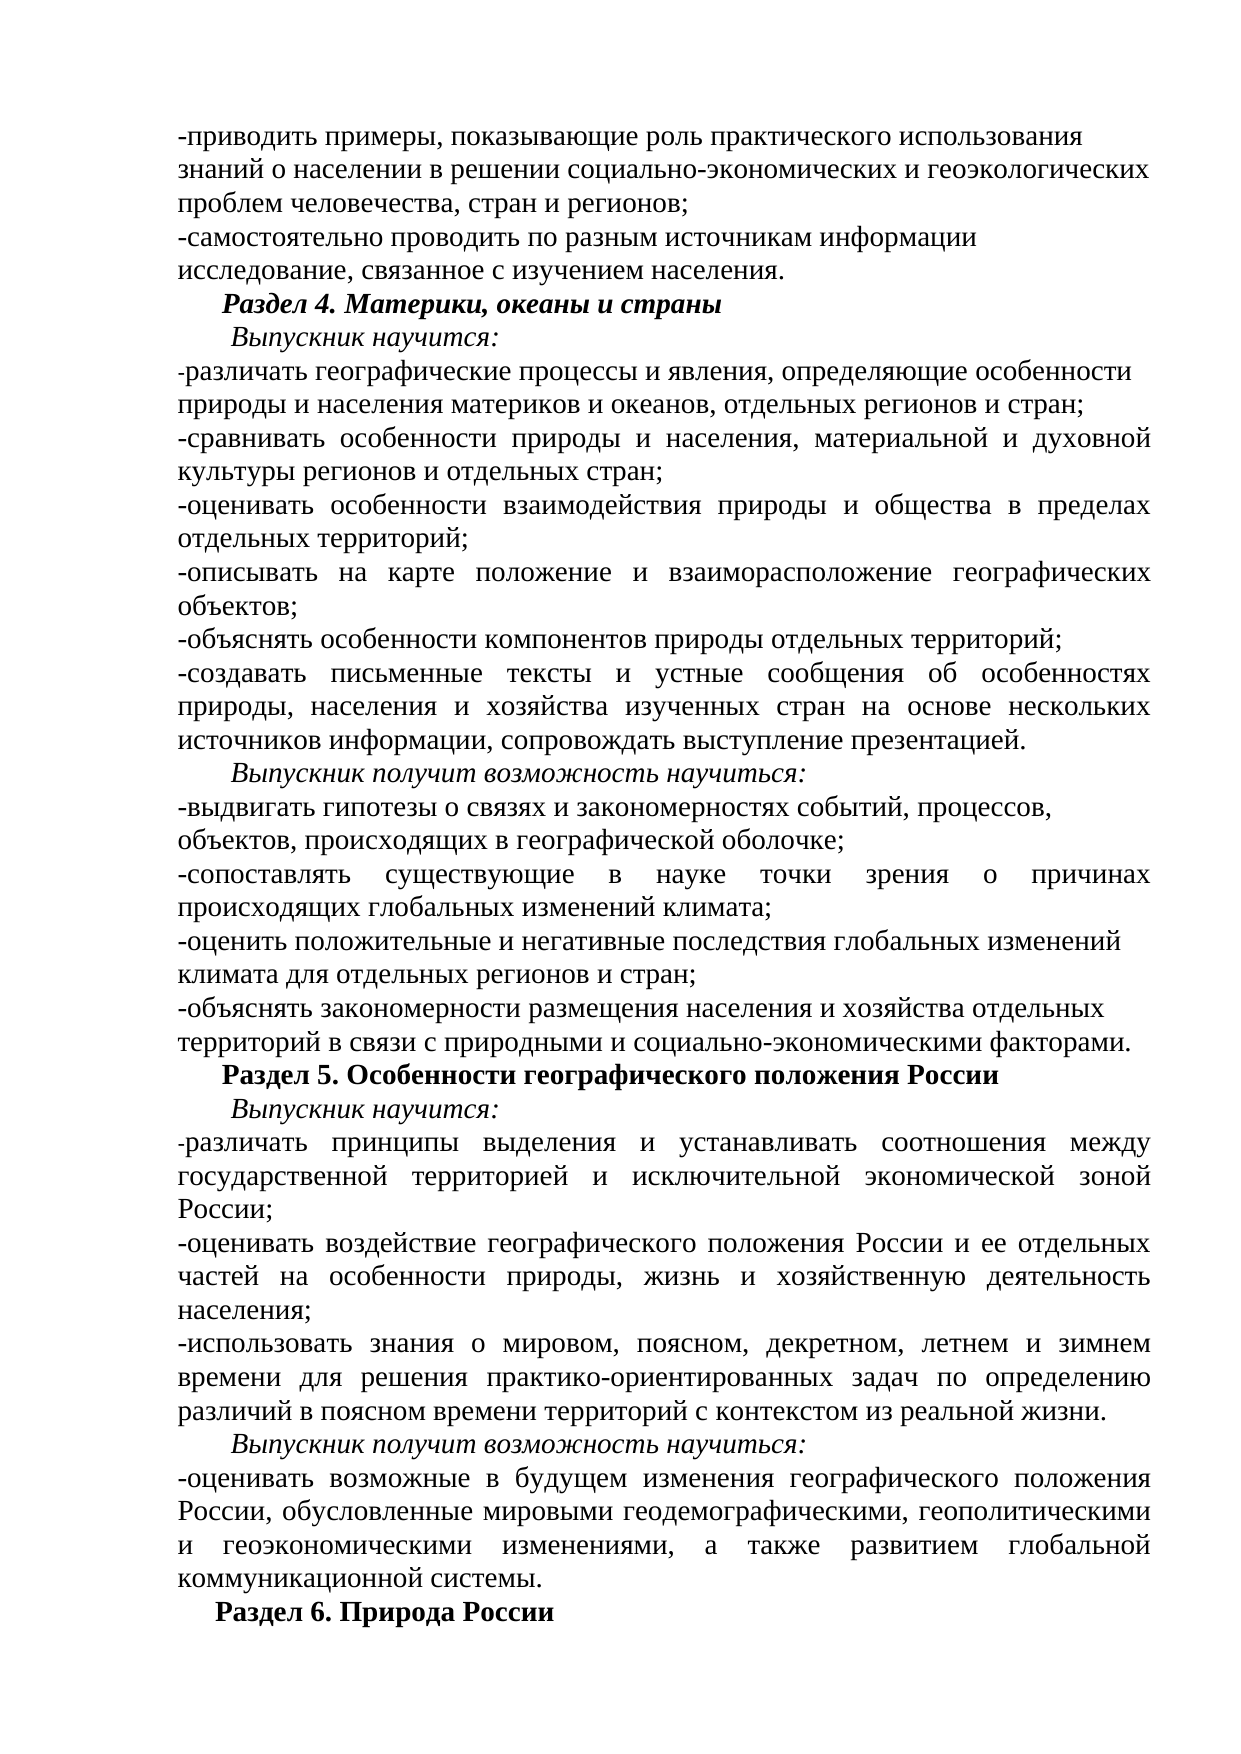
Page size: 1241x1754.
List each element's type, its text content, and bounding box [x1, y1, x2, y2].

text Раздел 5. Особенности географического положения России [177, 1057, 1152, 1091]
text -описывать на карте положение и взаиморасположение географических объектов; [177, 554, 1152, 621]
text Выпускник научится: [177, 1091, 1152, 1124]
text -самостоятельно проводить по разным источникам информации исследование, связанное с изучением населения. [177, 219, 1152, 286]
text -объяснять особенности компонентов природы отдельных территорий; [177, 621, 1152, 655]
text -оценивать воздействие географического положения России и ее отдельных частей на особенности природы, жизнь и хозяйственную деятельность населения; [177, 1225, 1152, 1326]
text -оценивать особенности взаимодействия природы и общества в пределах отдельных территорий; [177, 487, 1152, 554]
text -различать географические процессы и явления, определяющие особенности природы и населения материков и океанов, отдельных регионов и стран; [177, 353, 1152, 420]
text Выпускник получит возможность научиться: [177, 1426, 1152, 1460]
text -объяснять закономерности размещения населения и хозяйства отдельных территорий в связи с природными и социально-экономическими факторами. [177, 990, 1152, 1057]
text -выдвигать гипотезы о связях и закономерностях событий, процессов, объектов, происходящих в географической оболочке; [177, 789, 1152, 856]
text -оценить положительные и негативные последствия глобальных изменений климата для отдельных регионов и стран; [177, 923, 1152, 990]
text -использовать знания о мировом, поясном, декретном, летнем и зимнем времени для решения практико-ориентированных задач по определению различий в поясном времени территорий с контекстом из реальной жизни. [177, 1326, 1152, 1426]
text Выпускник получит возможность научиться: [177, 755, 1152, 789]
text -приводить примеры, показывающие роль практического использования знаний о населении в решении социально-экономических и геоэкологических проблем человечества, стран и регионов; [177, 118, 1152, 219]
text -различать принципы выделения и устанавливать соотношения между государственной территорией и исключительной экономической зоной России; [177, 1124, 1152, 1225]
text Раздел 6. Природа России [177, 1594, 1152, 1627]
text -оценивать возможные в будущем изменения географического положения России, обусловленные мировыми геодемографическими, геополитическими и геоэкономическими изменениями, а также развитием глобальной коммуникационной системы. [177, 1460, 1152, 1594]
text -сопоставлять существующие в науке точки зрения о причинах происходящих глобальных изменений климата; [177, 856, 1152, 923]
text Раздел 4. Материки, океаны и страны [177, 286, 1152, 319]
text -сравнивать особенности природы и населения, материальной и духовной культуры регионов и отдельных стран; [177, 420, 1152, 487]
text Выпускник научится: [177, 319, 1152, 353]
text -создавать письменные тексты и устные сообщения об особенностях природы, населения и хозяйства изученных стран на основе нескольких источников информации, сопровождать выступление презентацией. [177, 655, 1152, 755]
